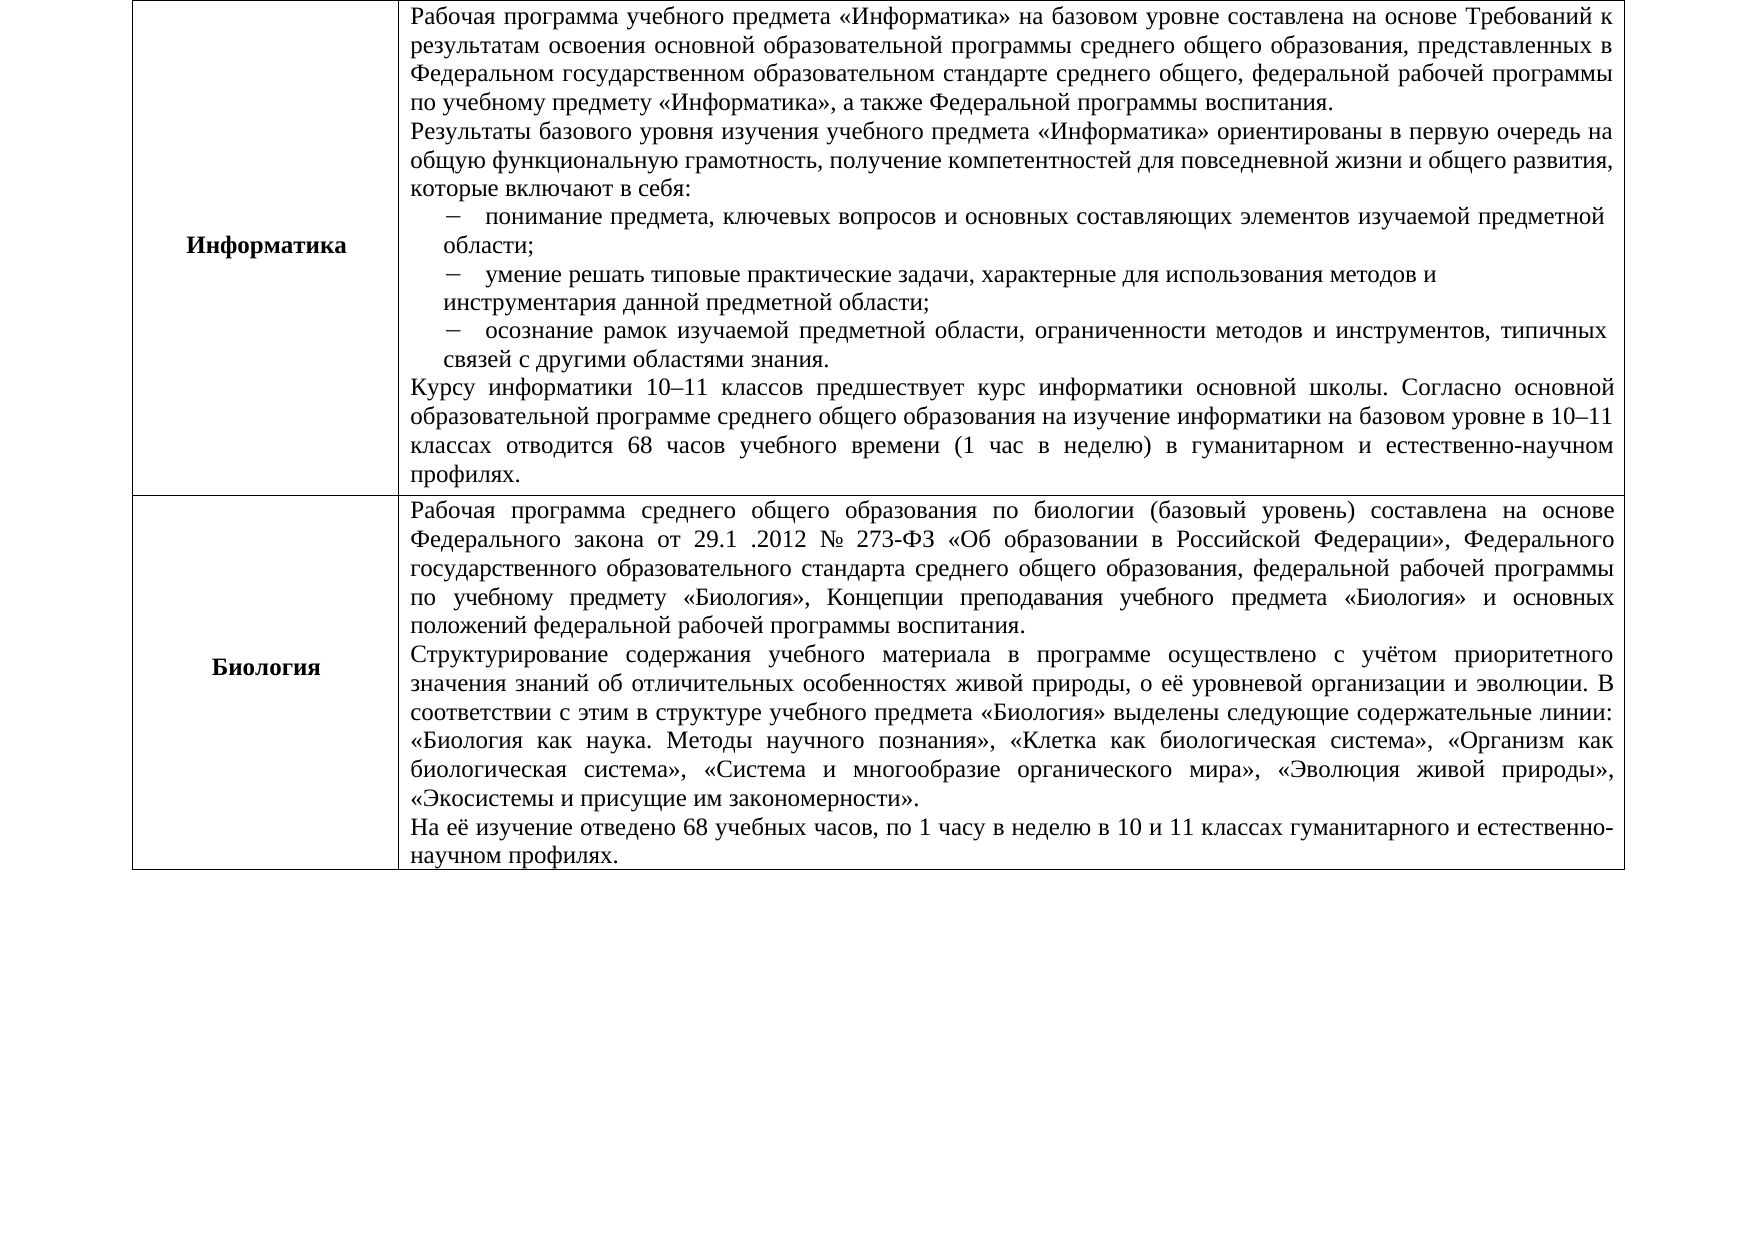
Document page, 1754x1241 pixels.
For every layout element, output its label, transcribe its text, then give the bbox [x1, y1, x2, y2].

table_cell Биология [133, 496, 398, 869]
table_header Рабочая программа учебного предмета «Информатика» на базовом уровне составлена на основе Требований к результатам освоения основной образовательной программы среднего общего образования, представленных в Федеральном государственном образовательном стандарте среднего общего, федеральной рабочей программы по учебному предмету «Информатика», а также Федеральной программы воспитания. Результаты базового уровня изучения учебного предмета «Информатика» ориентированы в первую очередь на общую функциональную грамотность, получение компетентностей для повседневной жизни и общего развития, которые включают в себя: понимание предмета, ключевых вопросов и основных составляющих элементов изучаемой предметной области; умение решать типовые практические задачи, характерные для использования методов и инструментария данной предметной области; осознание рамок изучаемой предметной области, ограниченности методов и инструментов, типичных связей с другими областями знания. Курсу информатики 10–11 классов предшествует курс информатики основной школы. Согласно основной образовательной программе среднего общего образования на изучение информатики на базовом уровне в 10–11 классах отводится 68 часов учебного времени (1 час в неделю) в гуманитарном и естественно-научном профилях. [399, 1, 1624, 494]
table_header Информатика [133, 1, 398, 494]
table_cell Рабочая программа среднего общего образования по биологии (базовый уровень) составлена на основе Федерального закона от 29.1 .2012 № 273-ФЗ «Об образовании в Российской Федерации», Федерального государственного образовательного стандарта среднего общего образования, федеральной рабочей программы по учебному предмету «Биология», Концепции преподавания учебного предмета «Биология» и основных положений федеральной рабочей программы воспитания. Структурирование содержания учебного материала в программе осуществлено с учётом приоритетного значения знаний об отличительных особенностях живой природы, о её уровневой организации и эволюции. В соответствии с этим в структуре учебного предмета «Биология» выделены следующие содержательные линии: «Биология как наука. Методы научного познания», «Клетка как биологическая система», «Организм как биологическая система», «Система и многообразие органического мира», «Эволюция живой природы», «Экосистемы и присущие им закономерности». На её изучение отведено 68 учебных часов, по 1 часу в неделю в 10 и 11 классах гуманитарного и естественно- научном профилях. [399, 496, 1624, 869]
